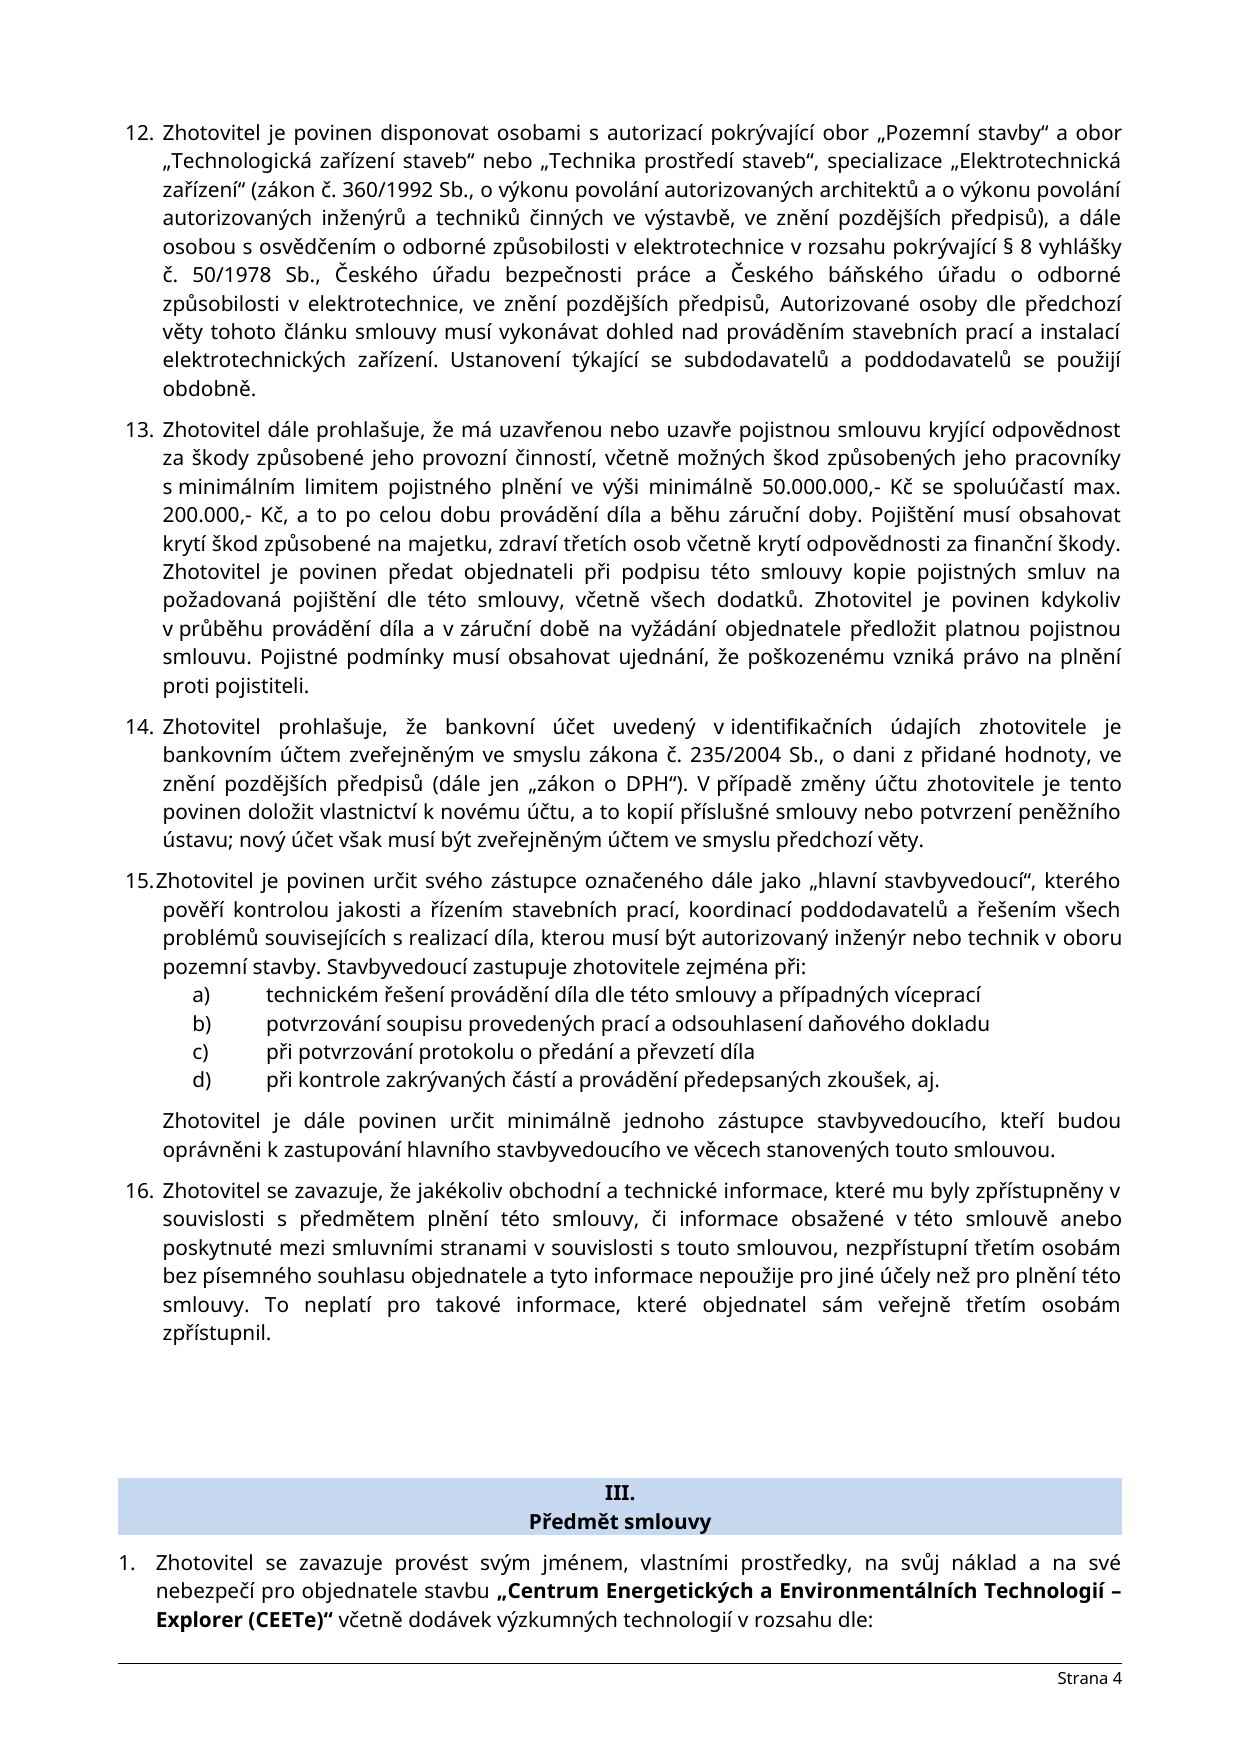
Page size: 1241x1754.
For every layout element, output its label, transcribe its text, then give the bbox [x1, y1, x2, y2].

list Zhotovitel dále prohlašuje, že má uzavřenou nebo uzavře pojistnou smlouvu kryjící odpovědnost za škody způsobené jeho provozní činností, včetně možných škod způsobených jeho pracovníky s minimálním limitem pojistného plnění ve výši minimálně 50.000.000,- Kč se spoluúčastí max. 200.000,- Kč, a to po celou dobu provádění díla a běhu záruční doby. Pojištění musí obsahovat krytí škod způsobené na majetku, zdraví třetích osob včetně krytí odpovědnosti za finanční škody. Zhotovitel je povinen předat objednateli při podpisu této smlouvy kopie pojistných smluv na požadovaná pojištění dle této smlouvy, včetně všech dodatků. Zhotovitel je povinen kdykoliv v průběhu provádění díla a v záruční době na vyžádání objednatele předložit platnou pojistnou smlouvu. Pojistné podmínky musí obsahovat ujednání, že poškozenému vzniká právo na plnění proti pojistiteli. [125, 415, 1122, 699]
text III. [118, 1478, 1122, 1507]
list Zhotovitel je povinen určit svého zástupce označeného dále jako „hlavní stavbyvedoucí“, kterého pověří kontrolou jakosti a řízením stavebních prací, koordinací poddodavatelů a řešením všech problémů souvisejících s realizací díla, kterou musí být autorizovaný inženýr nebo technik v oboru pozemní stavby. Stavbyvedoucí zastupuje zhotovitele zejména při: [125, 867, 1122, 980]
text Zhotovitel je dále povinen určit minimálně jednoho zástupce stavbyvedoucího, kteří budou oprávněni k zastupování hlavního stavbyvedoucího ve věcech stanovených touto smlouvou. [162, 1107, 1122, 1163]
list Zhotovitel prohlašuje, že bankovní účet uvedený v identifikačních údajích zhotovitele je bankovním účtem zveřejněným ve smyslu zákona č. 235/2004 Sb., o dani z přidané hodnoty, ve znění pozdějších předpisů (dále jen „zákon o DPH“). V případě změny účtu zhotovitele je tento povinen doložit vlastnictví k novému účtu, a to kopií příslušné smlouvy nebo potvrzení peněžního ústavu; nový účet však musí být zveřejněným účtem ve smyslu předchozí věty. [125, 712, 1122, 854]
list Zhotovitel se zavazuje, že jakékoliv obchodní a technické informace, které mu byly zpřístupněny v souvislosti s předmětem plnění této smlouvy, či informace obsažené v této smlouvě anebo poskytnuté mezi smluvními stranami v souvislosti s touto smlouvou, nezpřístupní třetím osobám bez písemného souhlasu objednatele a tyto informace nepoužije pro jiné účely než pro plnění této smlouvy. To neplatí pro takové informace, které objednatel sám veřejně třetím osobám zpřístupnil. [125, 1176, 1122, 1347]
list Zhotovitel je povinen disponovat osobami s autorizací pokrývající obor „Pozemní stavby“ a obor „Technologická zařízení staveb“ nebo „Technika prostředí staveb“, specializace „Elektrotechnická zařízení“ (zákon č. 360/1992 Sb., o výkonu povolání autorizovaných architektů a o výkonu povolání autorizovaných inženýrů a techniků činných ve výstavbě, ve znění pozdějších předpisů), a dále osobou s osvědčením o odborné způsobilosti v elektrotechnice v rozsahu pokrývající § 8 vyhlášky č. 50/1978 Sb., Českého úřadu bezpečnosti práce a Českého báňského úřadu o odborné způsobilosti v elektrotechnice, ve znění pozdějších předpisů, Autorizované osoby dle předchozí věty tohoto článku smlouvy musí vykonávat dohled nad prováděním stavebních prací a instalací elektrotechnických zařízení. Ustanovení týkající se subdodavatelů a poddodavatelů se použijí obdobně. [125, 118, 1122, 402]
list při potvrzování protokolu o předání a převzetí díla [192, 1037, 1122, 1066]
list při kontrole zakrývaných částí a provádění předepsaných zkoušek, aj. [192, 1066, 1122, 1094]
list potvrzování soupisu provedených prací a odsouhlasení daňového dokladu [192, 1009, 1122, 1037]
list Zhotovitel se zavazuje provést svým jménem, vlastními prostředky, na svůj náklad a na své nebezpečí pro objednatele stavbu „Centrum Energetických a Environmentálních Technologií – Explorer (CEETe)“ včetně dodávek výzkumných technologií v rozsahu dle: [118, 1548, 1122, 1633]
text Předmět smlouvy [118, 1507, 1122, 1535]
list technickém řešení provádění díla dle této smlouvy a případných víceprací [192, 980, 1122, 1009]
